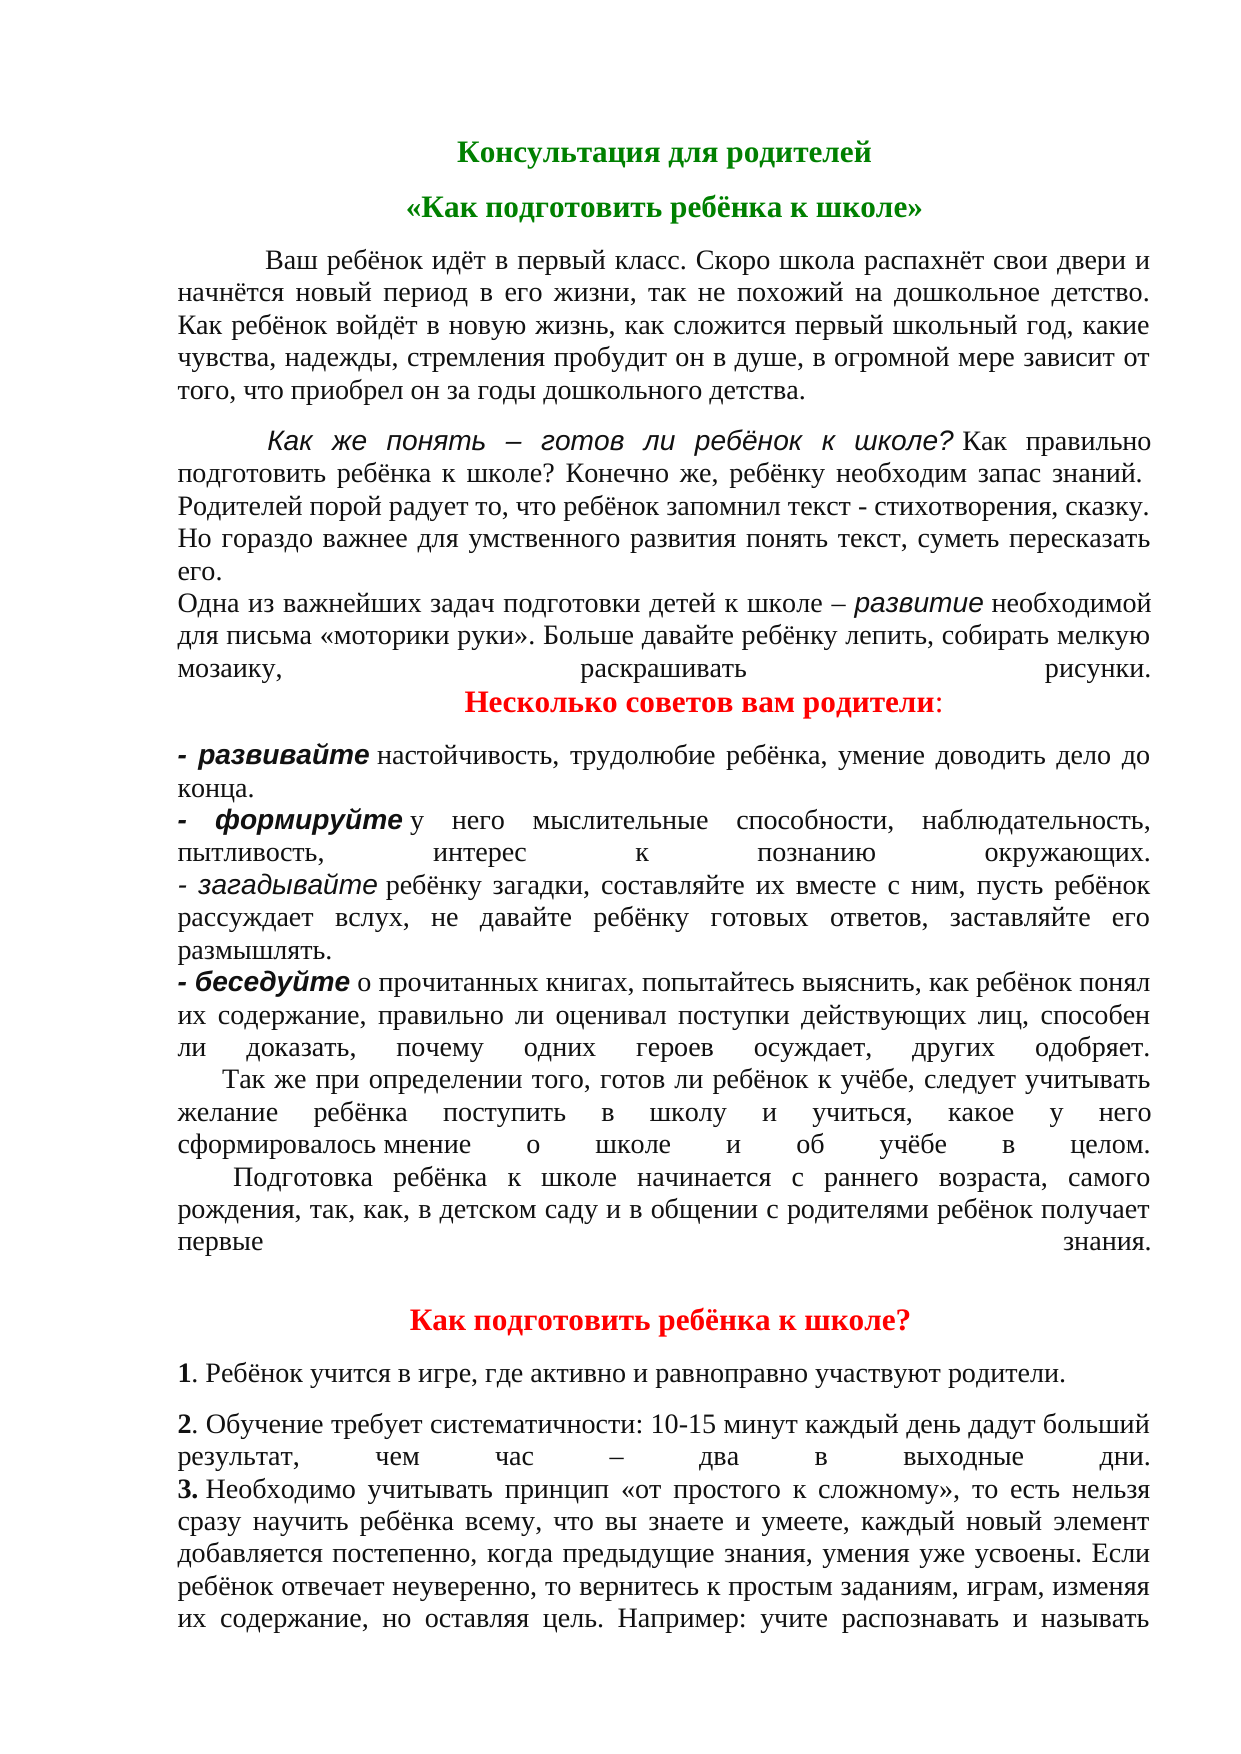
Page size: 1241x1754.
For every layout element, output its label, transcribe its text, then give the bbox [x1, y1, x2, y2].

text Как же понять – готов ли ребёнок к школе? Как правильно подготовить ребёнка к школе? Конечно же, ребёнку необходим запас знаний. Родителей порой радует то, что ребёнок запомнил текст - стихотворения, сказку. Но гораздо важнее для умственного развития понять текст, суметь пересказать его. Одна из важнейших задач подготовки детей к школе – развитие необходимой для письма «моторики руки». Больше давайте ребёнку лепить, собирать мелкую мозаику, раскрашивать рисунки. Несколько советов вам родители: [177, 424, 1152, 719]
text Консультация для родителей [177, 134, 1152, 170]
text - развивайте настойчивость, трудолюбие ребёнка, умение доводить дело до конца. - формируйте у него мыслительные способности, наблюдательность, пытливость, интерес к познанию окружающих. - загадывайте ребёнку загадки, составляйте их вместе с ним, пусть ребёнок рассуждает вслух, не давайте ребёнку готовых ответов, заставляйте его размышлять. - беседуйте о прочитанных книгах, попытайтесь выяснить, как ребёнок понял их содержание, правильно ли оценивал поступки действующих лиц, способен ли доказать, почему одних героев осуждает, других одобряет. Так же при определении того, готов ли ребёнок к учёбе, следует учитывать желание ребёнка поступить в школу и учиться, какое у него сформировалось мнение о школе и об учёбе в целом. Подготовка ребёнка к школе начинается с раннего возраста, самого рождения, так, как, в детском саду и в общении с родителями ребёнок получает первые знания. [177, 738, 1152, 1282]
text «Как подготовить ребёнка к школе» [177, 188, 1152, 224]
text Ваш ребёнок идёт в первый класс. Скоро школа распахнёт свои двери и начнётся новый период в его жизни, так не похожий на дошкольное детство. Как ребёнок войдёт в новую жизнь, как сложится первый школьный год, какие чувства, надежды, стремления пробудит он в душе, в огромной мере зависит от того, что приобрел он за годы дошкольного детства. [177, 243, 1152, 405]
text Как подготовить ребёнка к школе? [177, 1301, 1152, 1337]
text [177, 1407, 1152, 1634]
text 1. Ребёнок учится в игре, где активно и равноправно участвуют родители. [177, 1356, 1152, 1388]
